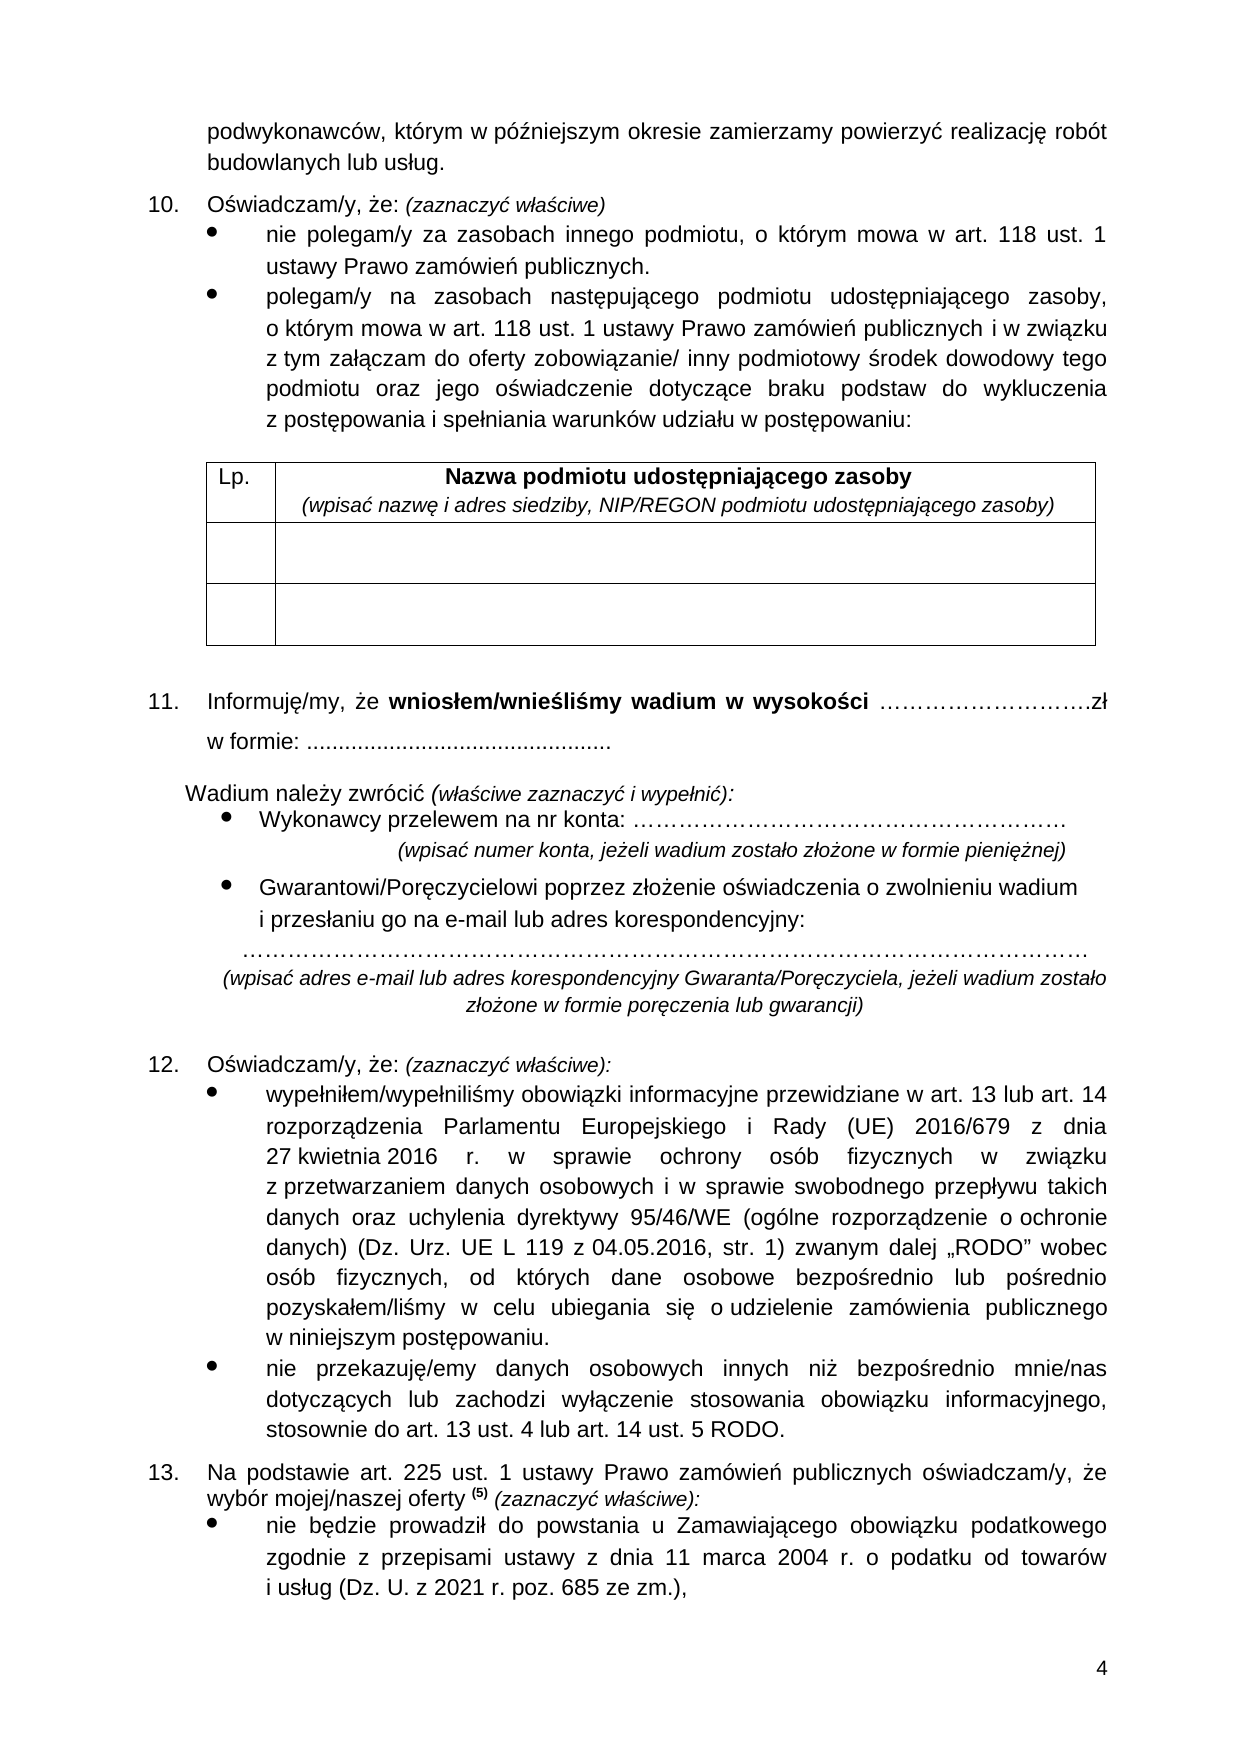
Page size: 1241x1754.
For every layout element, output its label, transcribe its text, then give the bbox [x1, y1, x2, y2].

table_cell [276, 523, 1095, 583]
table_cell [207, 584, 275, 644]
list Oświadczam/y, że: (zaznaczyć właściwe): [148, 1051, 1107, 1077]
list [207, 118, 1107, 175]
table_header Nazwa podmiotu udostępniającego zasoby (wpisać nazwę i adres siedziby, NIP/REGON podmiotu udostępniającego zasoby) [276, 463, 1095, 522]
list Informuję/my, że wniosłem/wnieśliśmy wadium w wysokości ……………………….zł w formie: ................................................ [148, 688, 1107, 754]
table_header Lp. [207, 463, 275, 522]
text ………………………………………………………………………………………………… (wpisać adres e-mail lub adres korespondencyjny Gwaranta/Poręczyciela, jeżeli wadium zostało złożone w formie poręczenia lub gwarancji) [222, 936, 1107, 1017]
table_cell [276, 584, 1095, 644]
list Wykonawcy przelewem na nr konta: ………………………………………………… [221, 806, 1107, 834]
text Wadium należy zwrócić (właściwe zaznaczyć i wypełnić): [185, 780, 1107, 806]
table_cell [207, 523, 275, 583]
list Gwarantowi/Poręczycielowi poprzez złożenie oświadczenia o zwolnieniu wadium i przesłaniu go na e-mail lub adres korespondencyjny: [221, 874, 1107, 932]
list polegam/y na zasobach następującego podmiotu udostępniającego zasoby, o którym mowa w art. 118 ust. 1 ustawy Prawo zamówień publicznych i w związku z tym załączam do oferty zobowiązanie/ inny podmiotowy środek dowodowy tego podmiotu oraz jego oświadczenie dotyczące braku podstaw do wykluczenia z postępowania i spełniania warunków udziału w postępowaniu: [207, 283, 1107, 432]
list nie przekazuję/emy danych osobowych innych niż bezpośrednio mnie/nas dotyczących lub zachodzi wyłączenie stosowania obowiązku informacyjnego, stosownie do art. 13 ust. 4 lub art. 14 ust. 5 RODO. [207, 1354, 1107, 1443]
list nie polegam/y za zasobach innego podmiotu, o którym mowa w art. 118 ust. 1 ustawy Prawo zamówień publicznych. [207, 221, 1107, 279]
list (wpisać numer konta, jeżeli wadium zostało złożone w formie pieniężnej) [259, 838, 1107, 862]
list Oświadczam/y, że: (zaznaczyć właściwe) [148, 191, 1107, 217]
list nie będzie prowadził do powstania u Zamawiającego obowiązku podatkowego zgodnie z przepisami ustawy z dnia 11 marca 2004 r. o podatku od towarów i usług (Dz. U. z 2021 r. poz. 685 ze zm.), [207, 1512, 1107, 1600]
list wypełniłem/wypełniliśmy obowiązki informacyjne przewidziane w art. 13 lub art. 14 rozporządzenia Parlamentu Europejskiego i Rady (UE) 2016/679 z dnia 27 kwietnia 2016 r. w sprawie ochrony osób fizycznych w związku z przetwarzaniem danych osobowych i w sprawie swobodnego przepływu takich danych oraz uchylenia dyrektywy 95/46/WE (ogólne rozporządzenie o ochronie danych) (Dz. Urz. UE L 119 z 04.05.2016, str. 1) zwanym dalej „RODO” wobec osób fizycznych, od których dane osobowe bezpośrednio lub pośrednio pozyskałem/liśmy w celu ubiegania się o udzielenie zamówienia publicznego w niniejszym postępowaniu. [207, 1081, 1107, 1351]
list Na podstawie art. 225 ust. 1 ustawy Prawo zamówień publicznych oświadczam/y, że wybór mojej/naszej oferty (5) (zaznaczyć właściwe): [148, 1459, 1107, 1512]
